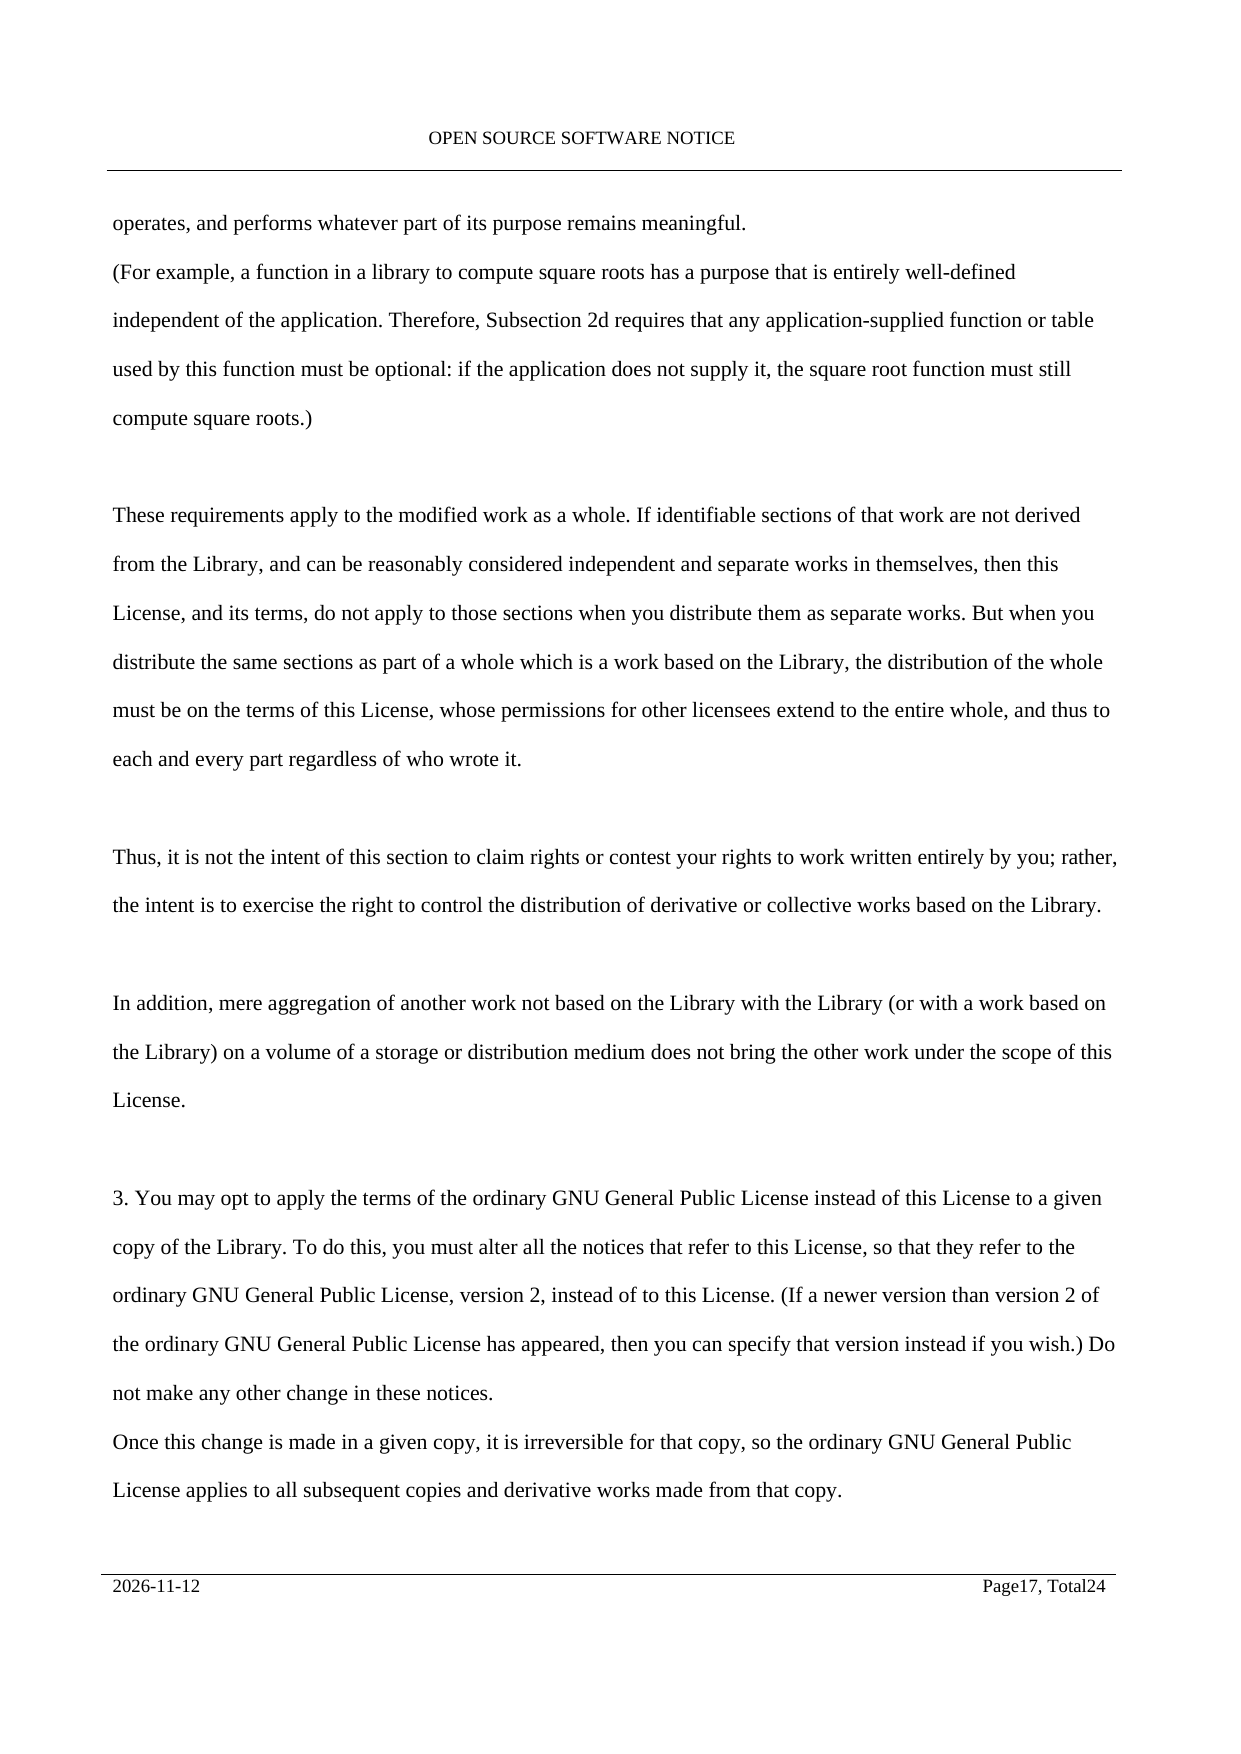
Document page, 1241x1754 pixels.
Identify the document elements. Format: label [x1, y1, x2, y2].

text [112, 206, 1128, 1506]
